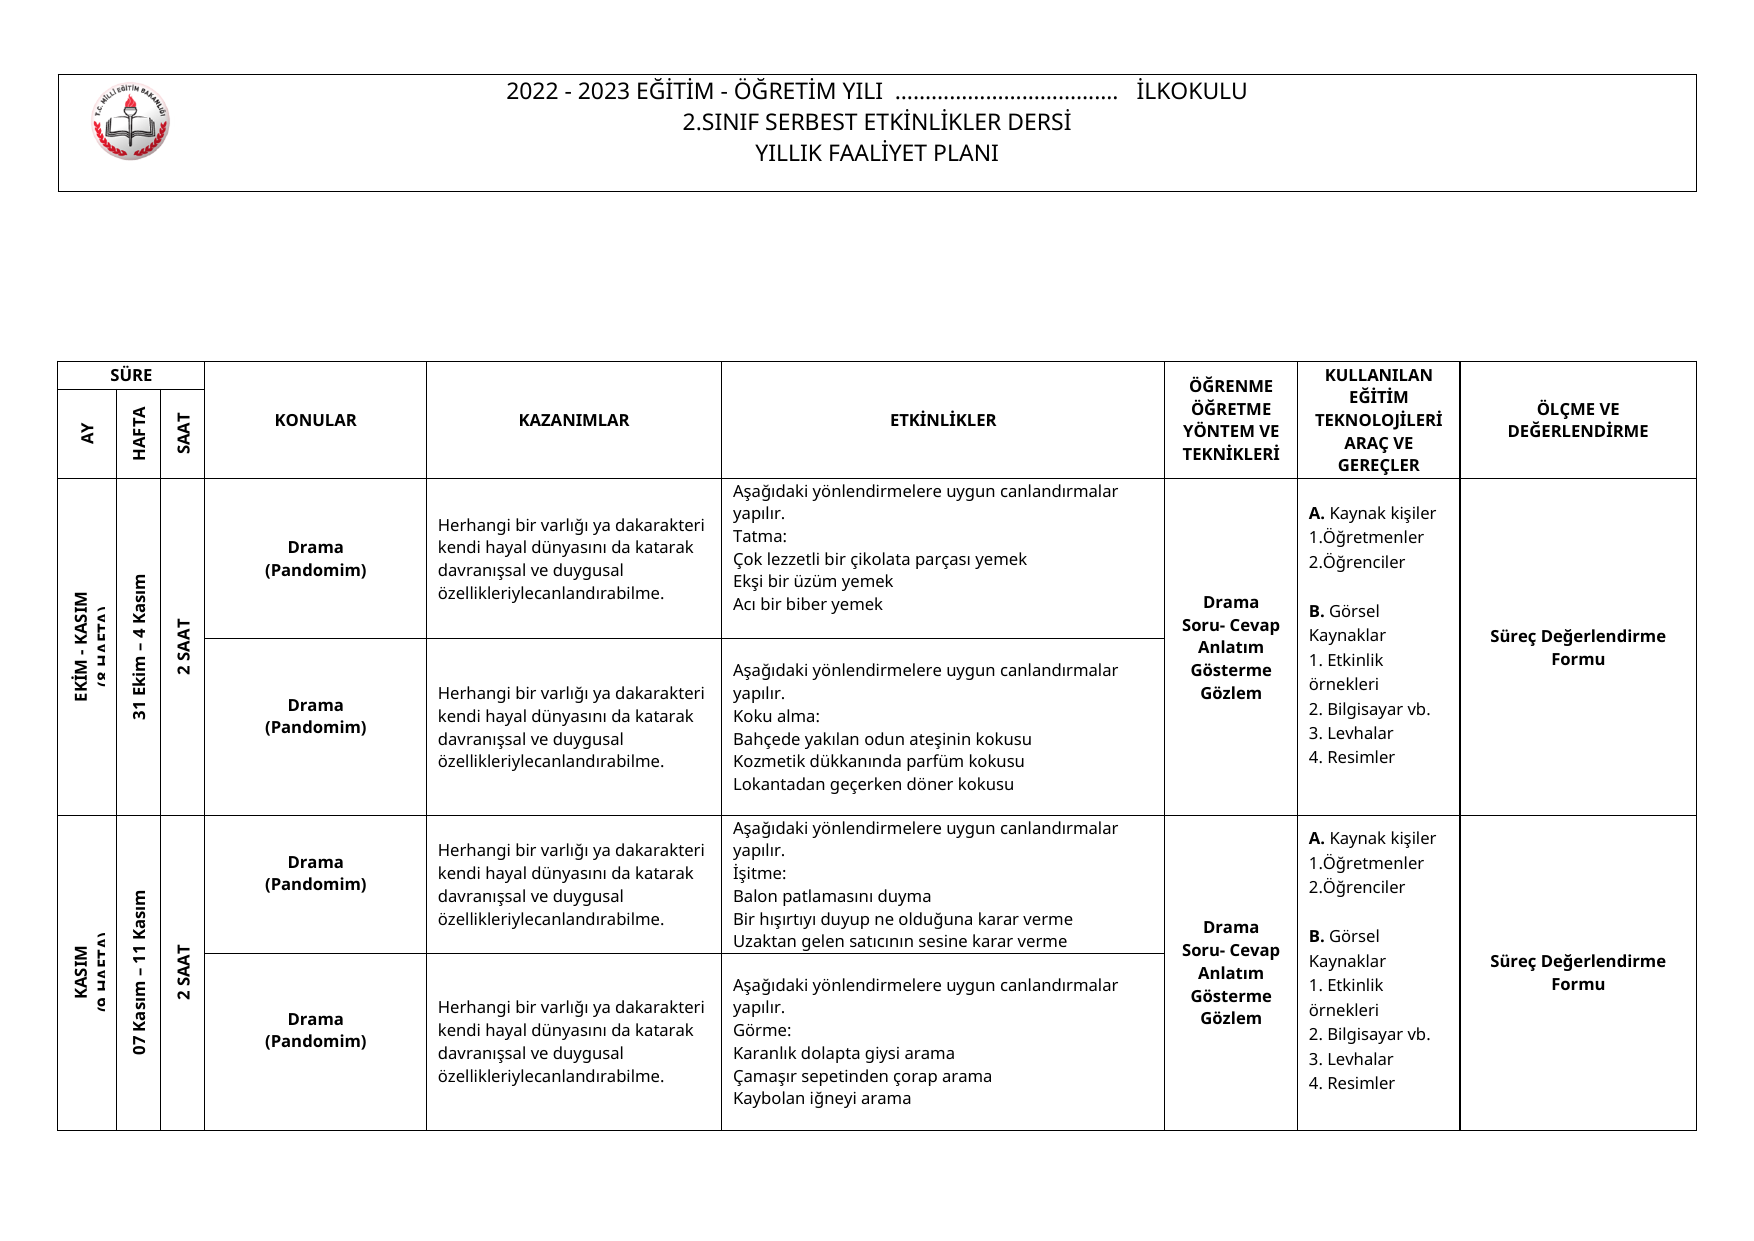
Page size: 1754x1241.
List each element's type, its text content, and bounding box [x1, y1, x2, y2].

table_cell Aşağıdaki yönlendirmelere uygun canlandırmalar yapılır. Görme: Karanlık dolapta giysi arama Çamaşır sepetinden çorap arama Kaybolan iğneyi arama [722, 954, 1164, 1129]
table_cell Drama (Pandomim) [205, 816, 426, 952]
table_header SÜRE [58, 362, 204, 389]
table_header ÖĞRENME ÖĞRETME YÖNTEM VE TEKNİKLERİ [1165, 362, 1297, 478]
picture [85, 77, 175, 167]
table_cell Drama (Pandomim) [205, 954, 426, 1129]
table_header ÖLÇME VE DEĞERLENDİRME [1461, 362, 1696, 478]
table_cell 2 SAAT [161, 479, 204, 815]
table_header KULLANILAN EĞİTİM TEKNOLOJİLERİ ARAÇ VE GEREÇLER [1298, 362, 1459, 478]
table_cell Aşağıdaki yönlendirmelere uygun canlandırmalar yapılır. İşitme: Balon patlamasını duyma Bir hışırtıyı duyup ne olduğuna karar verme Uzaktan gelen satıcının sesine karar verme [722, 816, 1164, 952]
table_header ETKİNLİKLER [722, 362, 1164, 478]
table_cell Herhangi bir varlığı ya dakarakteri kendi hayal dünyasını da katarak davranışsal ve duygusal özellikleriylecanlandırabilme. [427, 816, 721, 952]
table_cell Herhangi bir varlığı ya dakarakteri kendi hayal dünyasını da katarak davranışsal ve duygusal özellikleriylecanlandırabilme. [427, 479, 721, 638]
table_cell Drama (Pandomim) [205, 479, 426, 638]
table_cell A. Kaynak kişiler 1.Öğretmenler 2.Öğrenciler B. Görsel Kaynaklar 1. Etkinlik örnekleri 2. Bilgisayar vb. 3. Levhalar 4. Resimler [1298, 479, 1459, 815]
table_header KONULAR [205, 362, 426, 478]
table_header KAZANIMLAR [427, 362, 721, 478]
table_cell EKİM - KASIM (8.HAFTA) [58, 479, 116, 815]
table_cell 07 Kasım – 11 Kasım [117, 816, 160, 1129]
table_cell KASIM (9.HAFTA) [58, 816, 116, 1129]
table_cell Drama Soru- Cevap Anlatım Gösterme Gözlem [1165, 479, 1297, 815]
table_cell SAAT [161, 390, 204, 478]
table_cell HAFTA [117, 390, 160, 478]
table_cell Aşağıdaki yönlendirmelere uygun canlandırmalar yapılır. Koku alma: Bahçede yakılan odun ateşinin kokusu Kozmetik dükkanında parfüm kokusu Lokantadan geçerken döner kokusu [722, 639, 1164, 815]
table_cell Süreç Değerlendirme Formu [1461, 479, 1696, 815]
table_cell Herhangi bir varlığı ya dakarakteri kendi hayal dünyasını da katarak davranışsal ve duygusal özellikleriylecanlandırabilme. [427, 639, 721, 815]
table_cell Drama Soru- Cevap Anlatım Gösterme Gözlem [1165, 816, 1297, 1129]
table_cell Drama (Pandomim) [205, 639, 426, 815]
table_cell Süreç Değerlendirme Formu [1461, 816, 1696, 1129]
table_cell 2 SAAT [161, 816, 204, 1129]
table_cell 31 Ekim – 4 Kasım [117, 479, 160, 815]
table_cell A. Kaynak kişiler 1.Öğretmenler 2.Öğrenciler B. Görsel Kaynaklar 1. Etkinlik örnekleri 2. Bilgisayar vb. 3. Levhalar 4. Resimler [1298, 816, 1459, 1129]
table_cell Herhangi bir varlığı ya dakarakteri kendi hayal dünyasını da katarak davranışsal ve duygusal özellikleriylecanlandırabilme. [427, 954, 721, 1129]
table_cell Aşağıdaki yönlendirmelere uygun canlandırmalar yapılır. Tatma: Çok lezzetli bir çikolata parçası yemek Ekşi bir üzüm yemek Acı bir biber yemek [722, 479, 1164, 638]
table_cell AY [58, 390, 116, 478]
